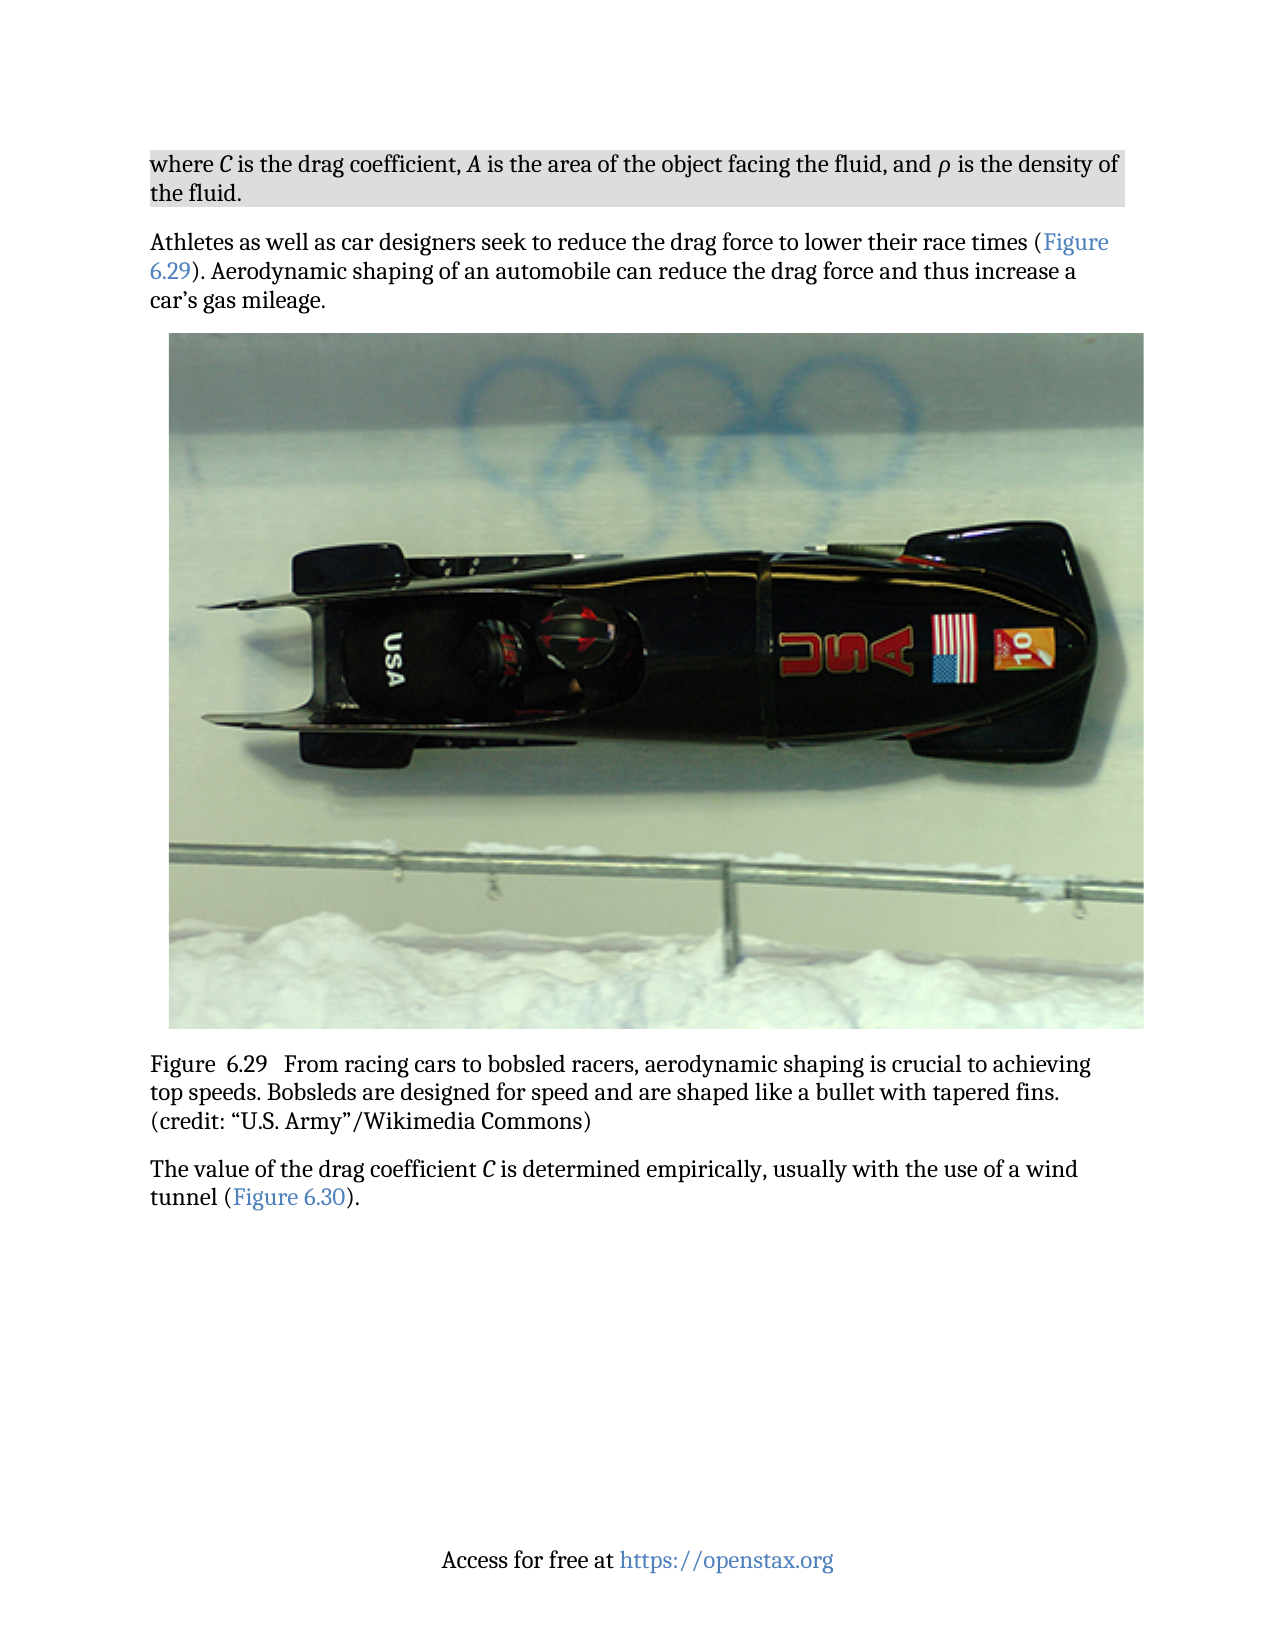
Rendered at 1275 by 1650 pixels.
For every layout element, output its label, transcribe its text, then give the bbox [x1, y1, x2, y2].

text where C is the drag coefficient, A is the area of the object facing the fluid, and is the density of the fluid. [150, 150, 1125, 207]
text Figure 6.29 From racing cars to bobsled racers, aerodynamic shaping is crucial to achieving top speeds. Bobsleds are designed for speed and are shaped like a bullet with tapered fins. (credit: “U.S. Army”/Wikimedia Commons) [150, 1049, 1125, 1136]
text Athletes as well as car designers seek to reduce the drag force to lower their race times (Figure 6.29). Aerodynamic shaping of an automobile can reduce the drag force and thus increase a car’s gas mileage. [150, 228, 1125, 314]
text The value of the drag coefficient C is determined empirically, usually with the use of a wind tunnel (Figure 6.30). [150, 1154, 1125, 1212]
picture [168, 333, 1144, 1029]
